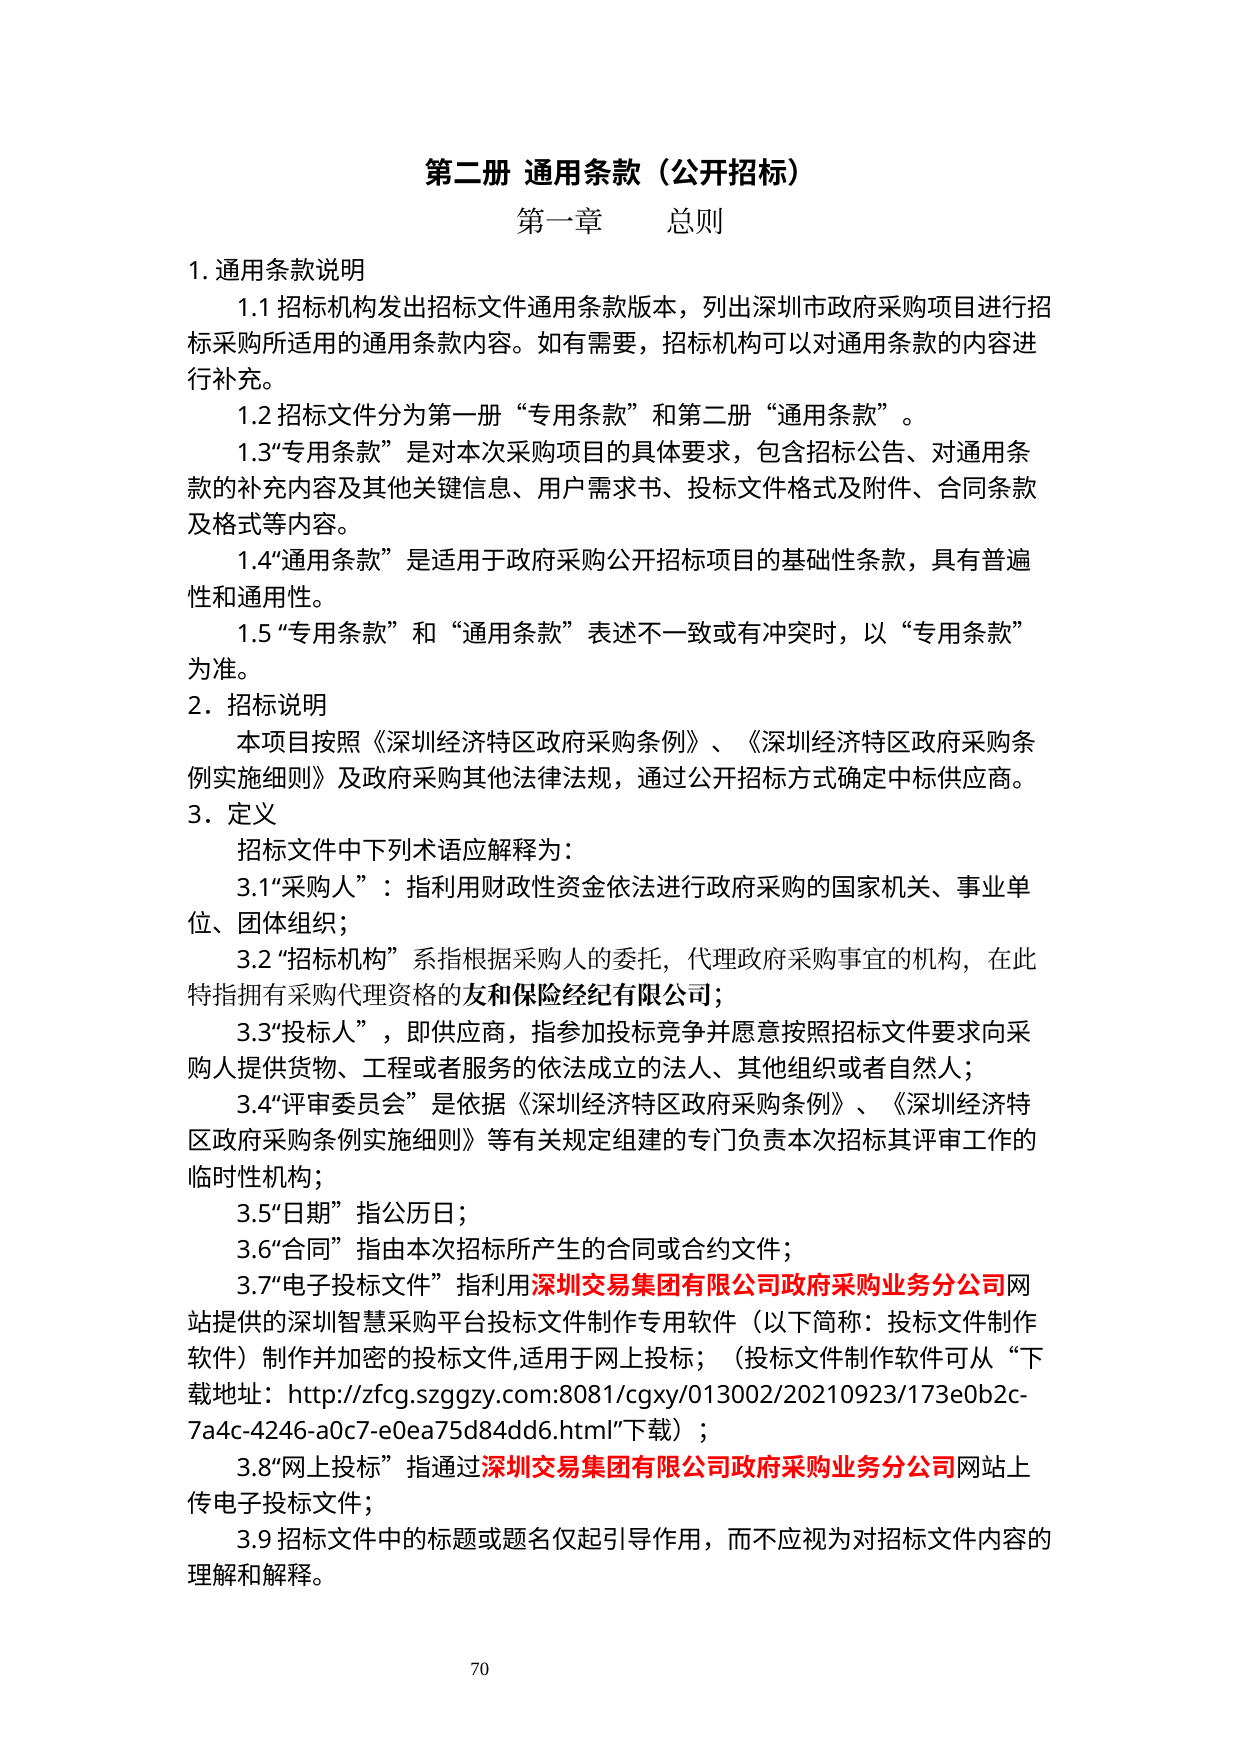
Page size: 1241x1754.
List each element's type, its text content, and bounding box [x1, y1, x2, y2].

text 3．定义 [187, 794, 1053, 831]
text 招标文件中下列术语应解释为： [187, 831, 1053, 867]
text 1.4“通用条款”是适用于政府采购公开招标项目的基础性条款，具有普遍性和通用性。 [187, 541, 1053, 613]
subtitle 总则 [187, 205, 1053, 238]
text 1.5 “专用条款”和“通用条款”表述不一致或有冲突时，以“专用条款”为准。 [187, 613, 1053, 686]
text 本项目按照《深圳经济特区政府采购条例》、《深圳经济特区政府采购条例实施细则》及政府采购其他法律法规，通过公开招标方式确定中标供应商。 [187, 722, 1053, 794]
text 1.1招标机构发出招标文件通用条款版本，列出深圳市政府采购项目进行招标采购所适用的通用条款内容。如有需要，招标机构可以对通用条款的内容进行补充。 [187, 287, 1053, 396]
text 3.4“评审委员会”是依据《深圳经济特区政府采购条例》、《深圳经济特区政府采购条例实施细则》等有关规定组建的专门负责本次招标其评审工作的临时性机构； [187, 1084, 1053, 1193]
text 1.3“专用条款”是对本次采购项目的具体要求，包含招标公告、对通用条款的补充内容及其他关键信息、用户需求书、投标文件格式及附件、合同条款及格式等内容。 [187, 432, 1053, 541]
text 3.3“投标人”，即供应商，指参加投标竞争并愿意按照招标文件要求向采购人提供货物、工程或者服务的依法成立的法人、其他组织或者自然人； [187, 1012, 1053, 1084]
text 3.8“网上投标”指通过深圳交易集团有限公司政府采购业务分公司网站上传电子投标文件； [187, 1447, 1053, 1519]
text 1. 通用条款说明 [187, 251, 1053, 287]
text 第二册 通用条款（公开招标） [187, 150, 1053, 192]
text 3.9招标文件中的标题或题名仅起引导作用，而不应视为对招标文件内容的理解和解释。 [187, 1519, 1053, 1592]
text 2．招标说明 [187, 686, 1053, 722]
text 3.7“电子投标文件”指利用深圳交易集团有限公司政府采购业务分公司网站提供的深圳智慧采购平台投标文件制作专用软件（以下简称：投标文件制作软件）制作并加密的投标文件,适用于网上投标；（投标文件制作软件可从“下载地址：http://zfcg.szggzy.com:8081/cgxy/013002/20210923/173e0b2c-7a4c-4246-a0c7-e0ea75d84dd6.html”下载）； [187, 1266, 1053, 1447]
text 1.2招标文件分为第一册“专用条款”和第二册“通用条款”。 [187, 396, 1053, 432]
text 3.6“合同”指由本次招标所产生的合同或合约文件； [187, 1229, 1053, 1266]
text 3.2 “招标机构”系指根据采购人的委托，代理政府采购事宜的机构，在此特指拥有采购代理资格的友和保险经纪有限公司； [187, 939, 1053, 1012]
text 3.1“采购人”：指利用财政性资金依法进行政府采购的国家机关、事业单位、团体组织； [187, 867, 1053, 939]
text 3.5“日期”指公历日； [187, 1193, 1053, 1229]
